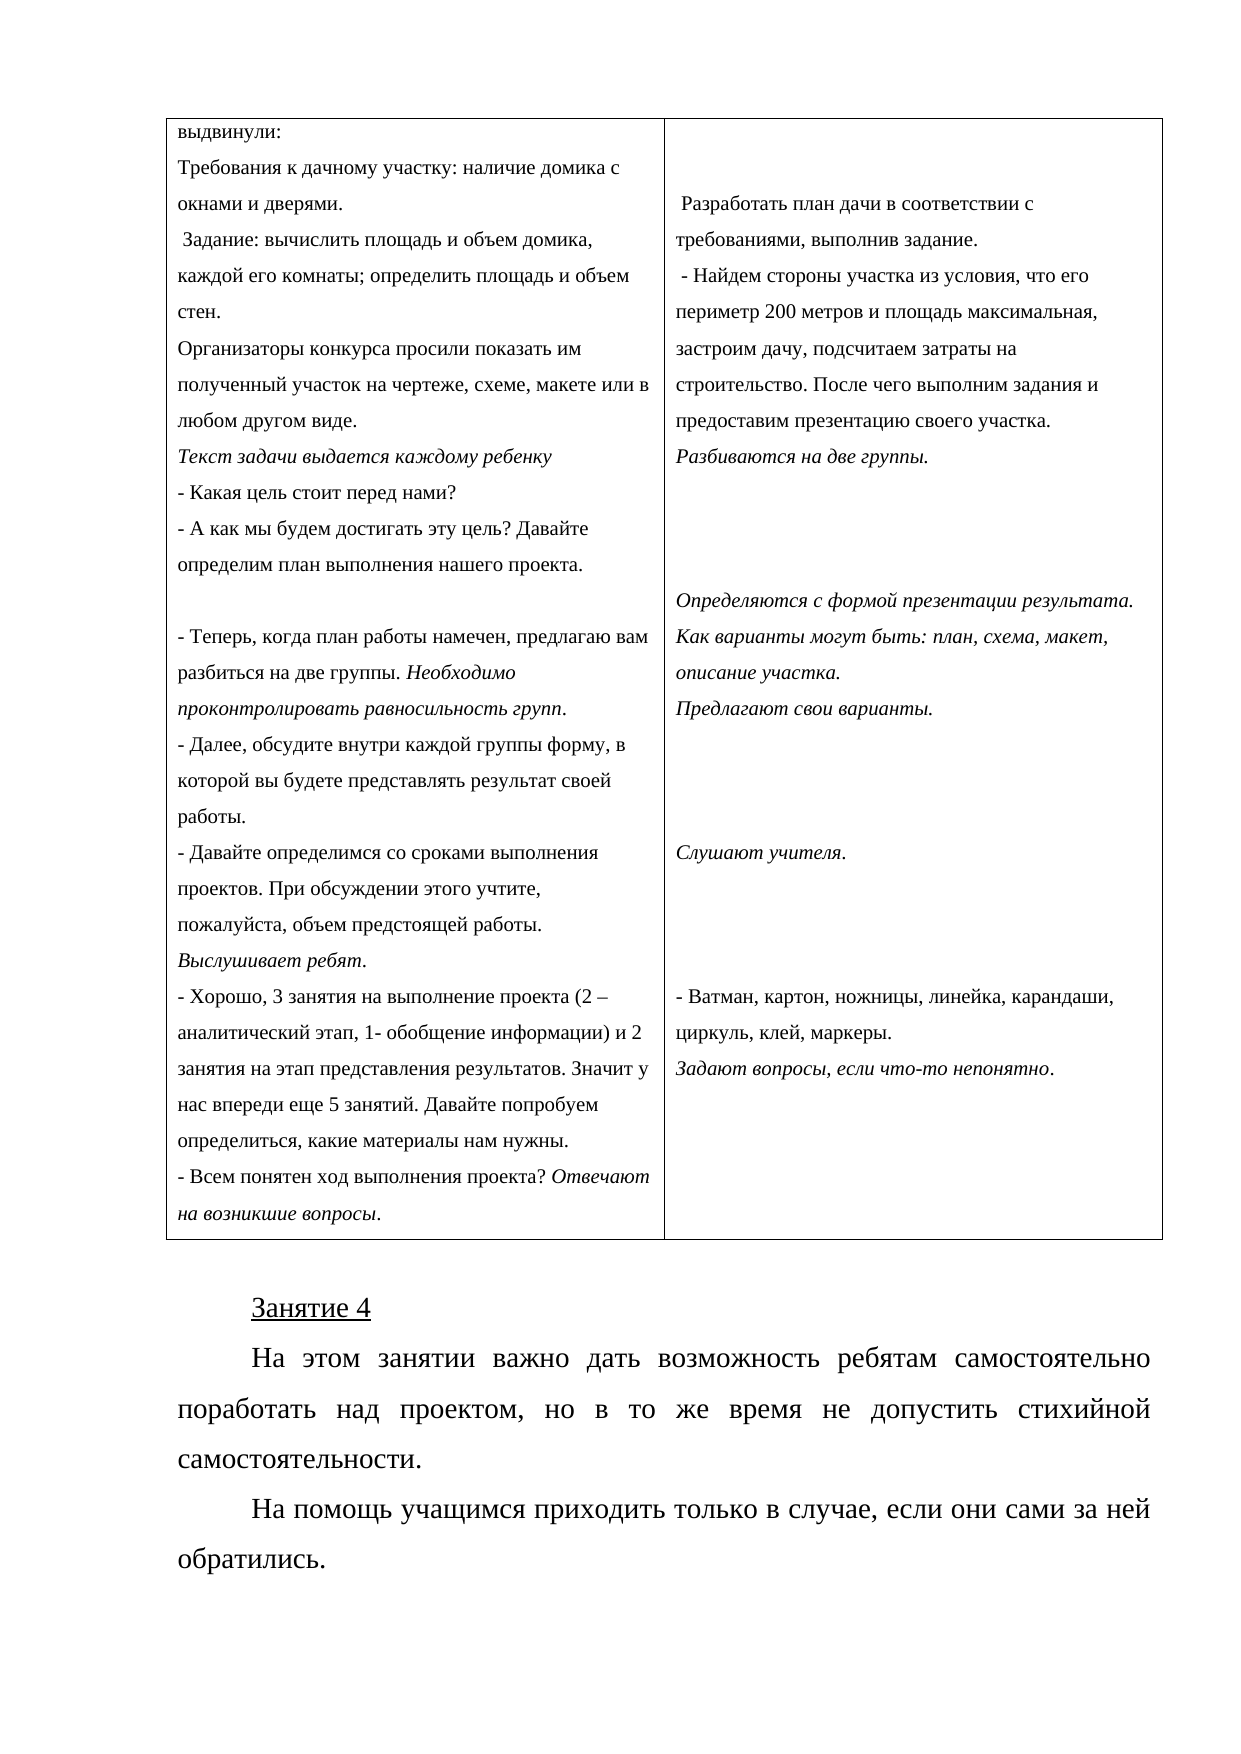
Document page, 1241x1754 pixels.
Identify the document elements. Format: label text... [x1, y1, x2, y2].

text На этом занятии важно дать возможность ребятам самостоятельно поработать над проектом, но в то же время не допустить стихийной самостоятельности. [177, 1340, 1152, 1474]
text На помощь учащимся приходить только в случае, если они сами за ней обратились. [177, 1491, 1152, 1575]
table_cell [167, 119, 664, 1239]
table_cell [665, 119, 1162, 1239]
text Занятие 4 [177, 1290, 1152, 1324]
